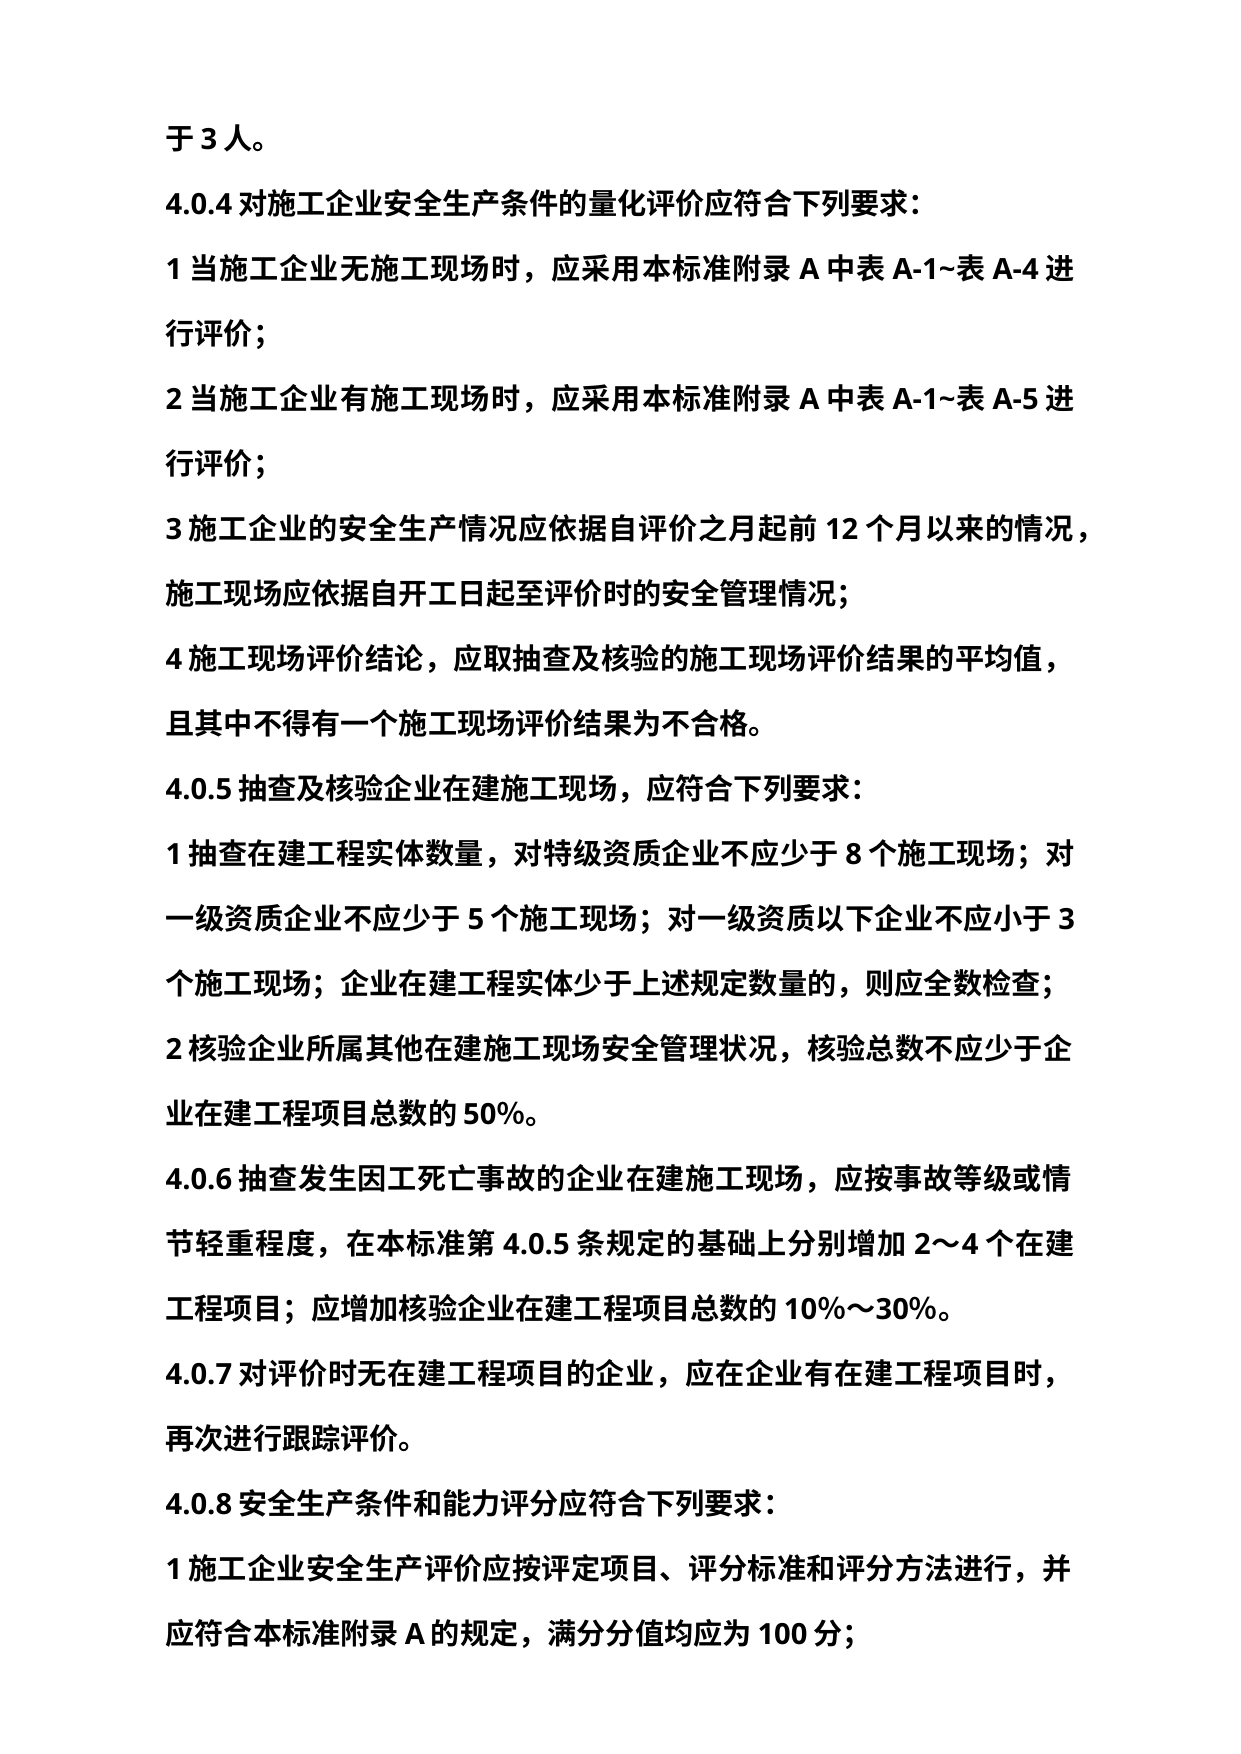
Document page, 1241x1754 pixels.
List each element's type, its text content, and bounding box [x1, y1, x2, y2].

text 3施工企业的安全生产情况应依据自评价之月起前12个月以来的情况，施工现场应依据自开工日起至评价时的安全管理情况； [165, 494, 1075, 624]
text 4施工现场评价结论，应取抽查及核验的施工现场评价结果的平均值，且其中不得有一个施工现场评价结果为不合格。 [165, 624, 1075, 754]
text 4.0.6抽查发生因工死亡事故的企业在建施工现场，应按事故等级或情节轻重程度，在本标准第4.0.5条规定的基础上分别增加2～4个在建工程项目；应增加核验企业在建工程项目总数的10％～30％。 [165, 1144, 1075, 1339]
text 4.0.4对施工企业安全生产条件的量化评价应符合下列要求： [165, 169, 1075, 234]
text 2当施工企业有施工现场时，应采用本标准附录A中表A-1~表A-5进行评价； [165, 364, 1075, 494]
text 4.0.5抽查及核验企业在建施工现场，应符合下列要求： [165, 754, 1075, 819]
text 4.0.7对评价时无在建工程项目的企业，应在企业有在建工程项目时，再次进行跟踪评价。 [165, 1339, 1075, 1469]
text 2核验企业所属其他在建施工现场安全管理状况，核验总数不应少于企业在建工程项目总数的50％。 [165, 1014, 1075, 1144]
text 1当施工企业无施工现场时，应采用本标准附录A中表A-1~表A-4进行评价； [165, 234, 1075, 364]
text 1抽查在建工程实体数量，对特级资质企业不应少于8个施工现场；对一级资质企业不应少于5个施工现场；对一级资质以下企业不应小于3个施工现场；企业在建工程实体少于上述规定数量的，则应全数检查； [165, 819, 1075, 1014]
text 4.0.8安全生产条件和能力评分应符合下列要求： [165, 1469, 1075, 1534]
text 1施工企业安全生产评价应按评定项目、评分标准和评分方法进行，并应符合本标准附录A的规定，满分分值均应为100分； [165, 1534, 1075, 1664]
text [165, 104, 1075, 169]
